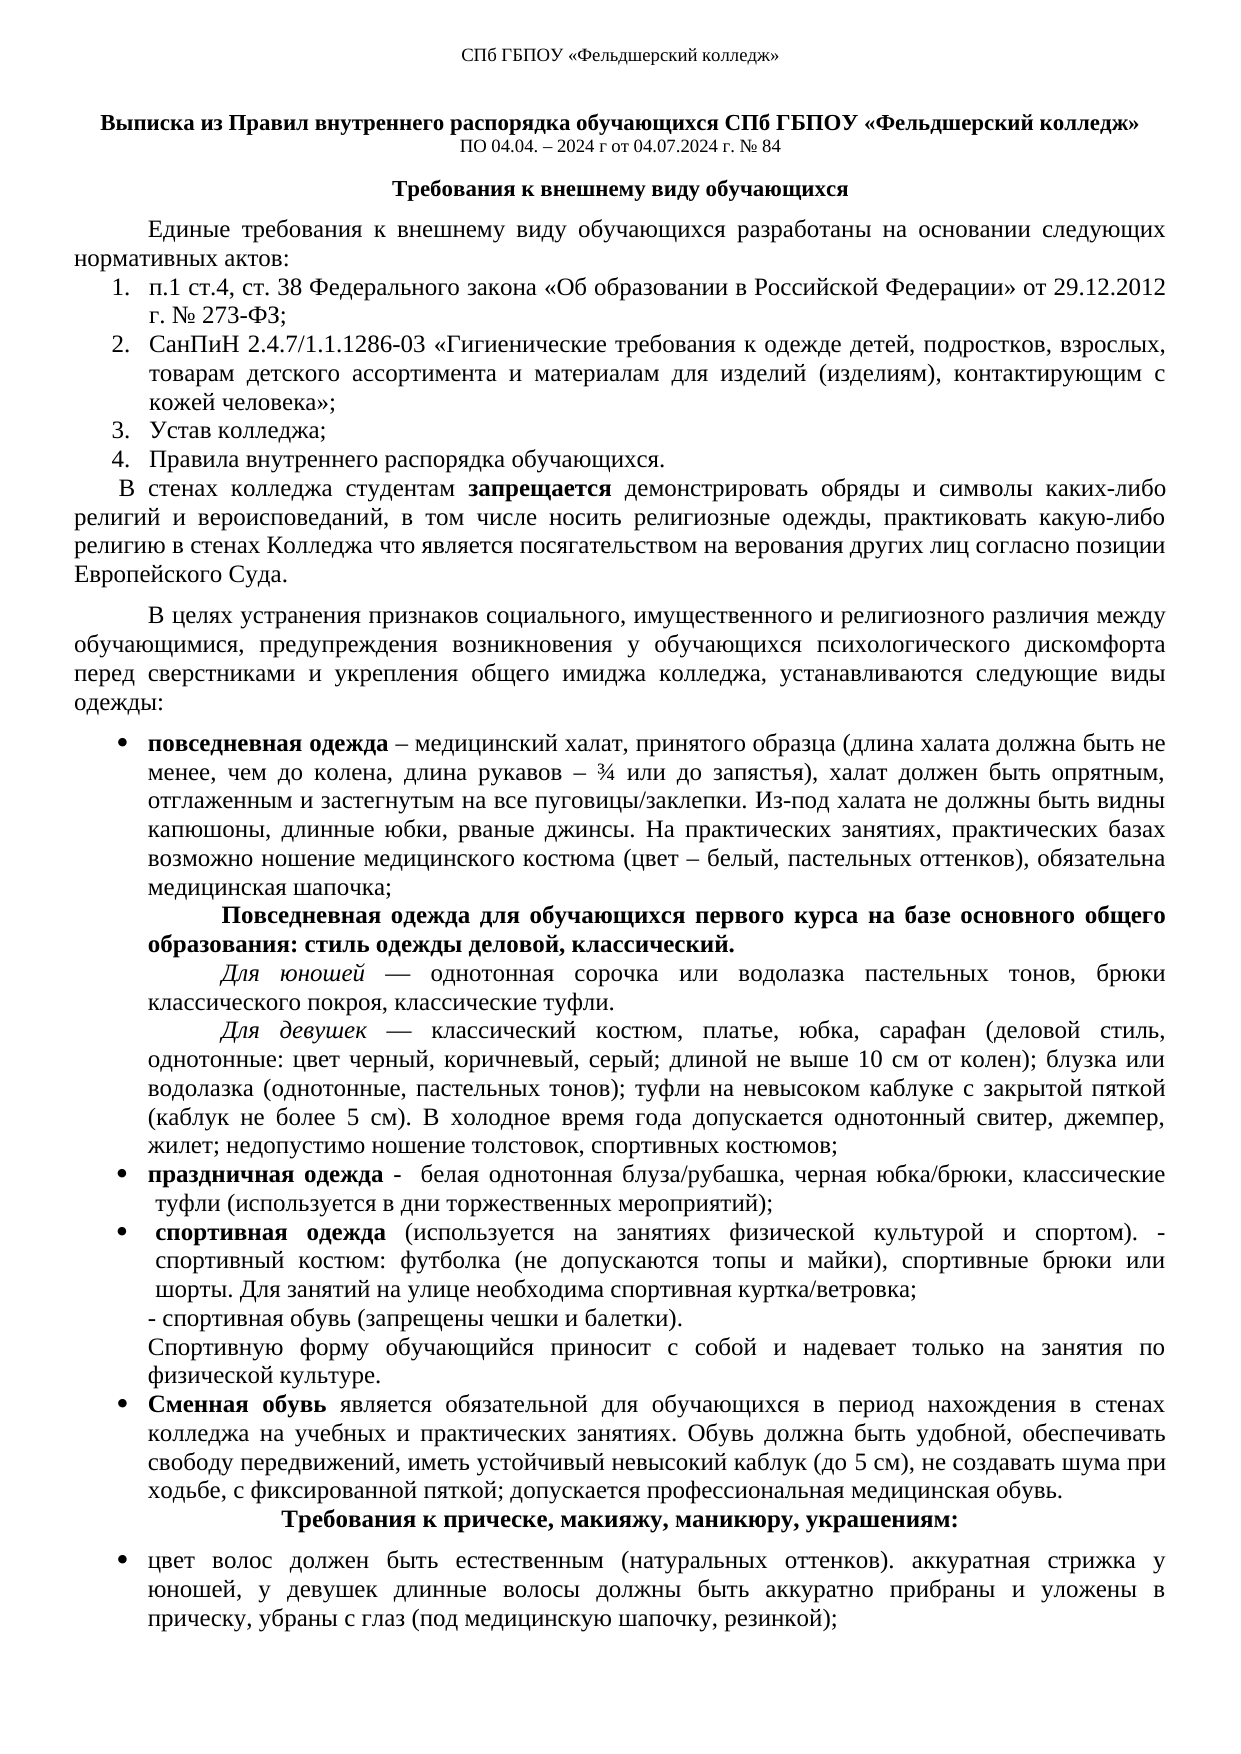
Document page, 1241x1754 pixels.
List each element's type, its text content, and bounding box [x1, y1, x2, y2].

list Повседневная одежда для обучающихся первого курса на базе основного общего образования: стиль одежды деловой, классический. [148, 901, 1167, 958]
text ПО 04.04. – 2024 г от 04.07.2024 г. № 84 [74, 135, 1167, 157]
list Требования к прическе, макияжу, маникюру, украшениям: [74, 1504, 1167, 1533]
list Требования к внешнему виду обучающихся [74, 175, 1167, 202]
text Выписка из Правил внутреннего распорядка обучающихся СПб ГБПОУ «Фельдшерский колледж» [74, 109, 1167, 135]
list праздничная одежда - белая однотонная блуза/рубашка, черная юбка/брюки, классические туфли (используется в дни торжественных мероприятий); [118, 1159, 1167, 1217]
list Устав колледжа; [111, 416, 1167, 444]
list СанПиН 2.4.7/1.1.1286-03 «Гигиенические требования к одежде детей, подростков, взрослых, товарам детского ассортимента и материалам для изделий (изделиям), контактирующим с кожей человека»; [111, 329, 1167, 416]
list спортивная одежда (используется на занятиях физической культурой и спортом). - спортивный костюм: футболка (не допускаются топы и майки), спортивные брюки или шорты. Для занятий на улице необходима спортивная куртка/ветровка; [118, 1217, 1167, 1303]
list Для девушек — классический костюм, платье, юбка, сарафан (деловой стиль, однотонные: цвет черный, коричневый, серый; длиной не выше 10 см от колен); блузка или водолазка (однотонные, пастельных тонов); туфли на невысоком каблуке с закрытой пяткой (каблук не более 5 см). В холодное время года допускается однотонный свитер, джемпер, жилет; недопустимо ношение толстовок, спортивных костюмов; [148, 1016, 1167, 1159]
list Сменная обувь является обязательной для обучающихся в период нахождения в стенах колледжа на учебных и практических занятиях. Обувь должна быть удобной, обеспечивать свободу передвижений, иметь устойчивый невысокий каблук (до 5 см), не создавать шума при ходьбе, с фиксированной пяткой; допускается профессиональная медицинская обувь. [118, 1389, 1167, 1504]
text В стенах колледжа студентам запрещается демонстрировать обряды и символы каких-либо религий и вероисповеданий, в том числе носить религиозные одежды, практиковать какую-либо религию в стенах Колледжа что является посягательством на верования других лиц согласно позиции Европейского Суда. [74, 473, 1167, 588]
text Единые требования к внешнему виду обучающихся разработаны на основании следующих нормативных актов: [74, 214, 1167, 272]
text СПб ГБПОУ «Фельдшерский колледж» [74, 44, 1167, 66]
text - спортивная обувь (запрещены чешки и балетки). [74, 1303, 1167, 1332]
text Спортивную форму обучающийся приносит с собой и надевает только на занятия по физической культуре. [103, 1332, 1167, 1389]
text В целях устранения признаков социального, имущественного и религиозного различия между обучающимися, предупреждения возникновения у обучающихся психологического дискомфорта перед сверстниками и укрепления общего имиджа колледжа, устанавливаются следующие виды одежды: [74, 601, 1167, 716]
list Для юношей — однотонная сорочка или водолазка пастельных тонов, брюки классического покроя, классические туфли. [148, 958, 1167, 1016]
list п.1 ст.4, ст. 38 Федерального закона «Об образовании в Российской Федерации» от 29.12.2012 г. № 273-ФЗ; [111, 272, 1167, 329]
list повседневная одежда – медицинский халат, принятого образца (длина халата должна быть не менее, чем до колена, длина рукавов – ¾ или до запястья), халат должен быть опрятным, отглаженным и застегнутым на все пуговицы/заклепки. Из-под халата не должны быть видны капюшоны, длинные юбки, рваные джинсы. На практических занятиях, практических базах возможно ношение медицинского костюма (цвет – белый, пастельных оттенков), обязательна медицинская шапочка; [118, 728, 1167, 901]
list Правила внутреннего распорядка обучающихся. [111, 444, 1167, 473]
list цвет волос должен быть естественным (натуральных оттенков). аккуратная стрижка у юношей, у девушек длинные волосы должны быть аккуратно прибраны и уложены в прическу, убраны с глаз (под медицинскую шапочку, резинкой); [118, 1546, 1167, 1632]
